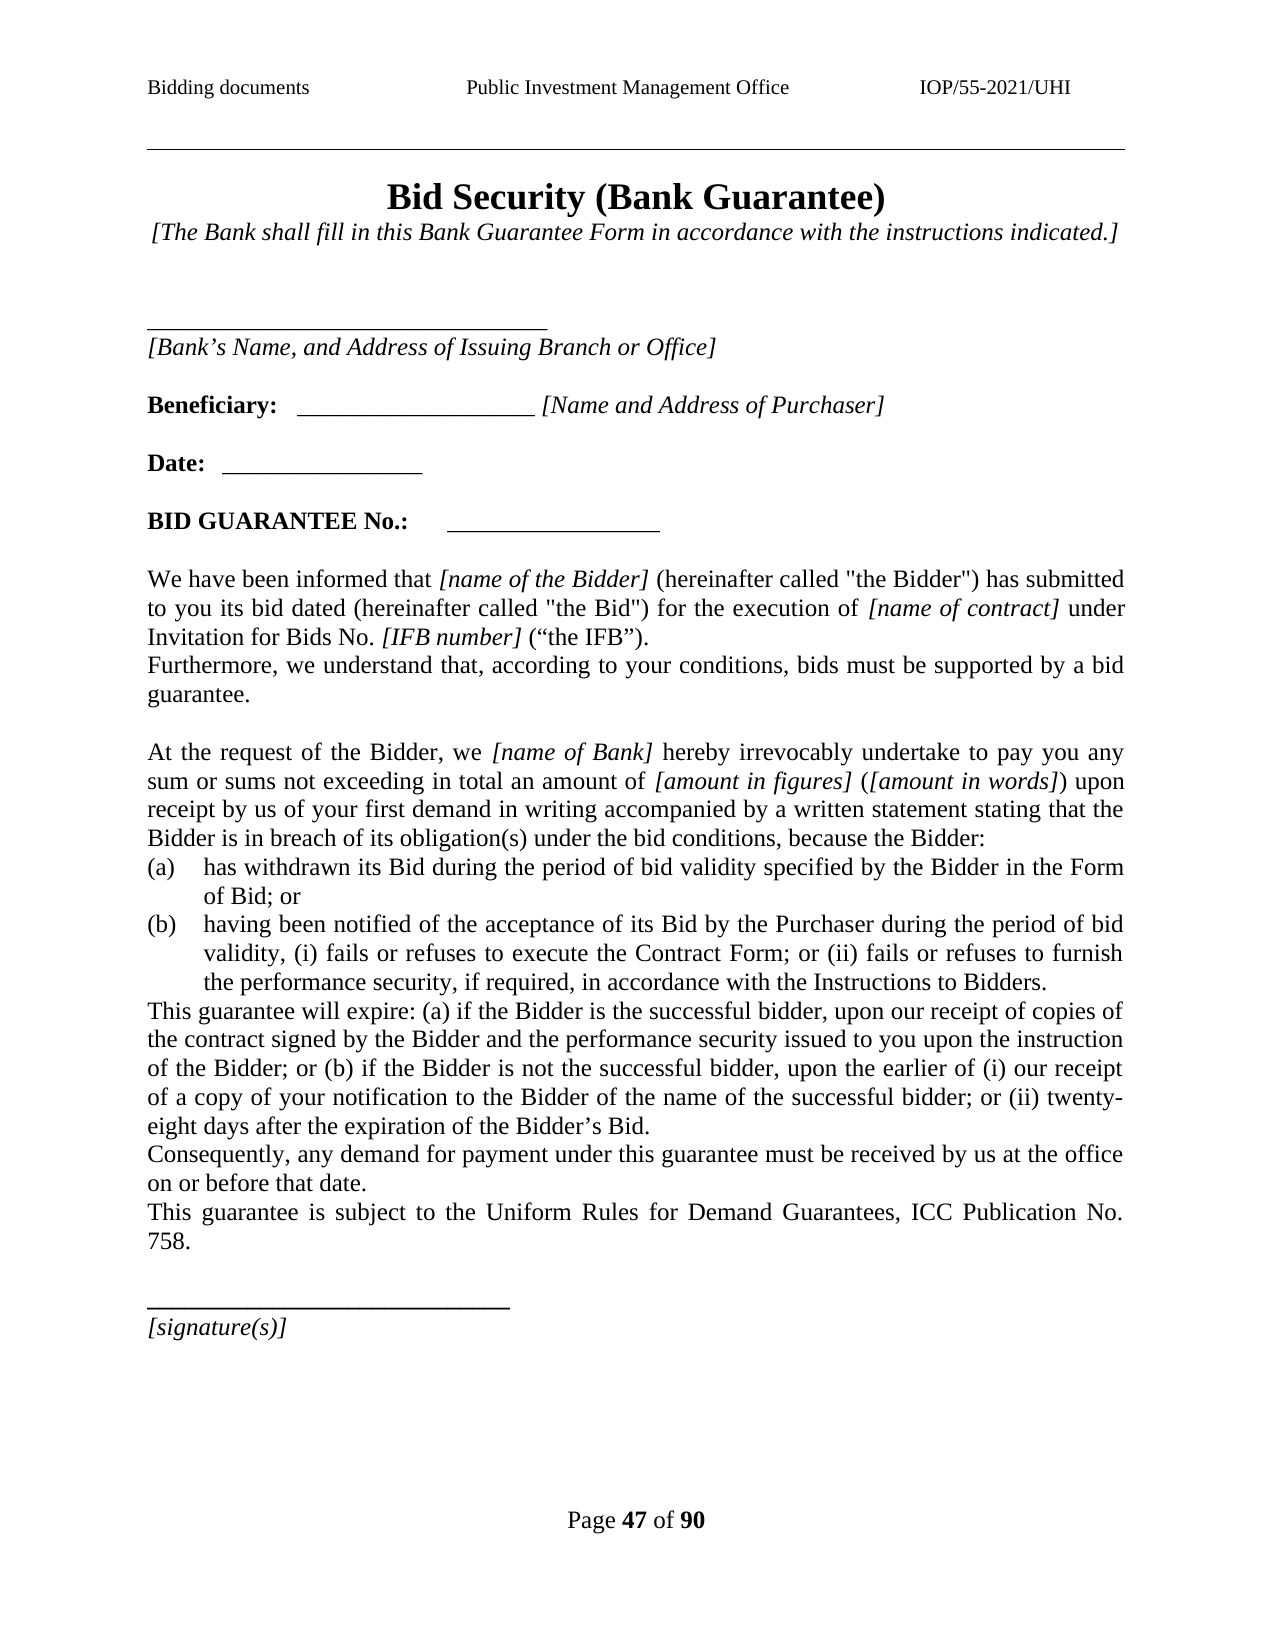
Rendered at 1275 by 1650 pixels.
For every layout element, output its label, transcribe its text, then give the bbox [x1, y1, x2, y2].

text Furthermore, we understand that, according to your conditions, bids must be supported by a bid guarantee. [147, 650, 1125, 708]
text [signature(s)] [147, 1312, 1125, 1341]
text Consequently, any demand for payment under this guarantee must be received by us at the office on or before that date. [147, 1139, 1125, 1197]
text _____________________________ [147, 1283, 1125, 1312]
text (b) having been notified of the acceptance of its Bid by the Purchaser during the period of bid validity, (i) fails or refuses to execute the Contract Form; or (ii) fails or refuses to furnish the performance security, if required, in accordance with the Instructions to Bidders. [147, 909, 1125, 996]
text We have been informed that [name of the Bidder] (hereinafter called "the Bidder") has submitted to you its bid dated (hereinafter called "the Bid") for the execution of [name of contract] under Invitation for Bids No. [IFB number] (“the IFB”). [147, 564, 1125, 650]
text ________________________________ [Bank’s Name, and Address of Issuing Branch or Office] [147, 304, 1125, 361]
text This guarantee will expire: (a) if the Bidder is the successful bidder, upon our receipt of copies of the contract signed by the Bidder and the performance security issued to you upon the instruction of the Bidder; or (b) if the Bidder is not the successful bidder, upon the earlier of (i) our receipt of a copy of your notification to the Bidder of the name of the successful bidder; or (ii) twenty-eight days after the expiration of the Bidder’s Bid. [147, 996, 1125, 1139]
text At the request of the Bidder, we [name of Bank] hereby irrevocably undertake to pay you any sum or sums not exceeding in total an amount of [amount in figures] ([amount in words]) upon receipt by us of your first demand in writing accompanied by a written statement stating that the Bidder is in breach of its obligation(s) under the bid conditions, because the Bidder: [147, 737, 1125, 852]
text This guarantee is subject to the Uniform Rules for Demand Guarantees, ICC Publication No. 758. [147, 1197, 1125, 1254]
text [The Bank shall fill in this Bank Guarantee Form in accordance with the instructions indicated.] [147, 217, 1125, 246]
text (a) has withdrawn its Bid during the period of bid validity specified by the Bidder in the Form of Bid; or [147, 852, 1125, 909]
text Date: ________________ [147, 448, 1125, 477]
text Bid Security (Bank Guarantee) [147, 174, 1125, 217]
text BID GUARANTEE No.: _________________ [147, 506, 1125, 535]
text Beneficiary: ___________________ [Name and Address of Purchaser] [147, 390, 1125, 419]
